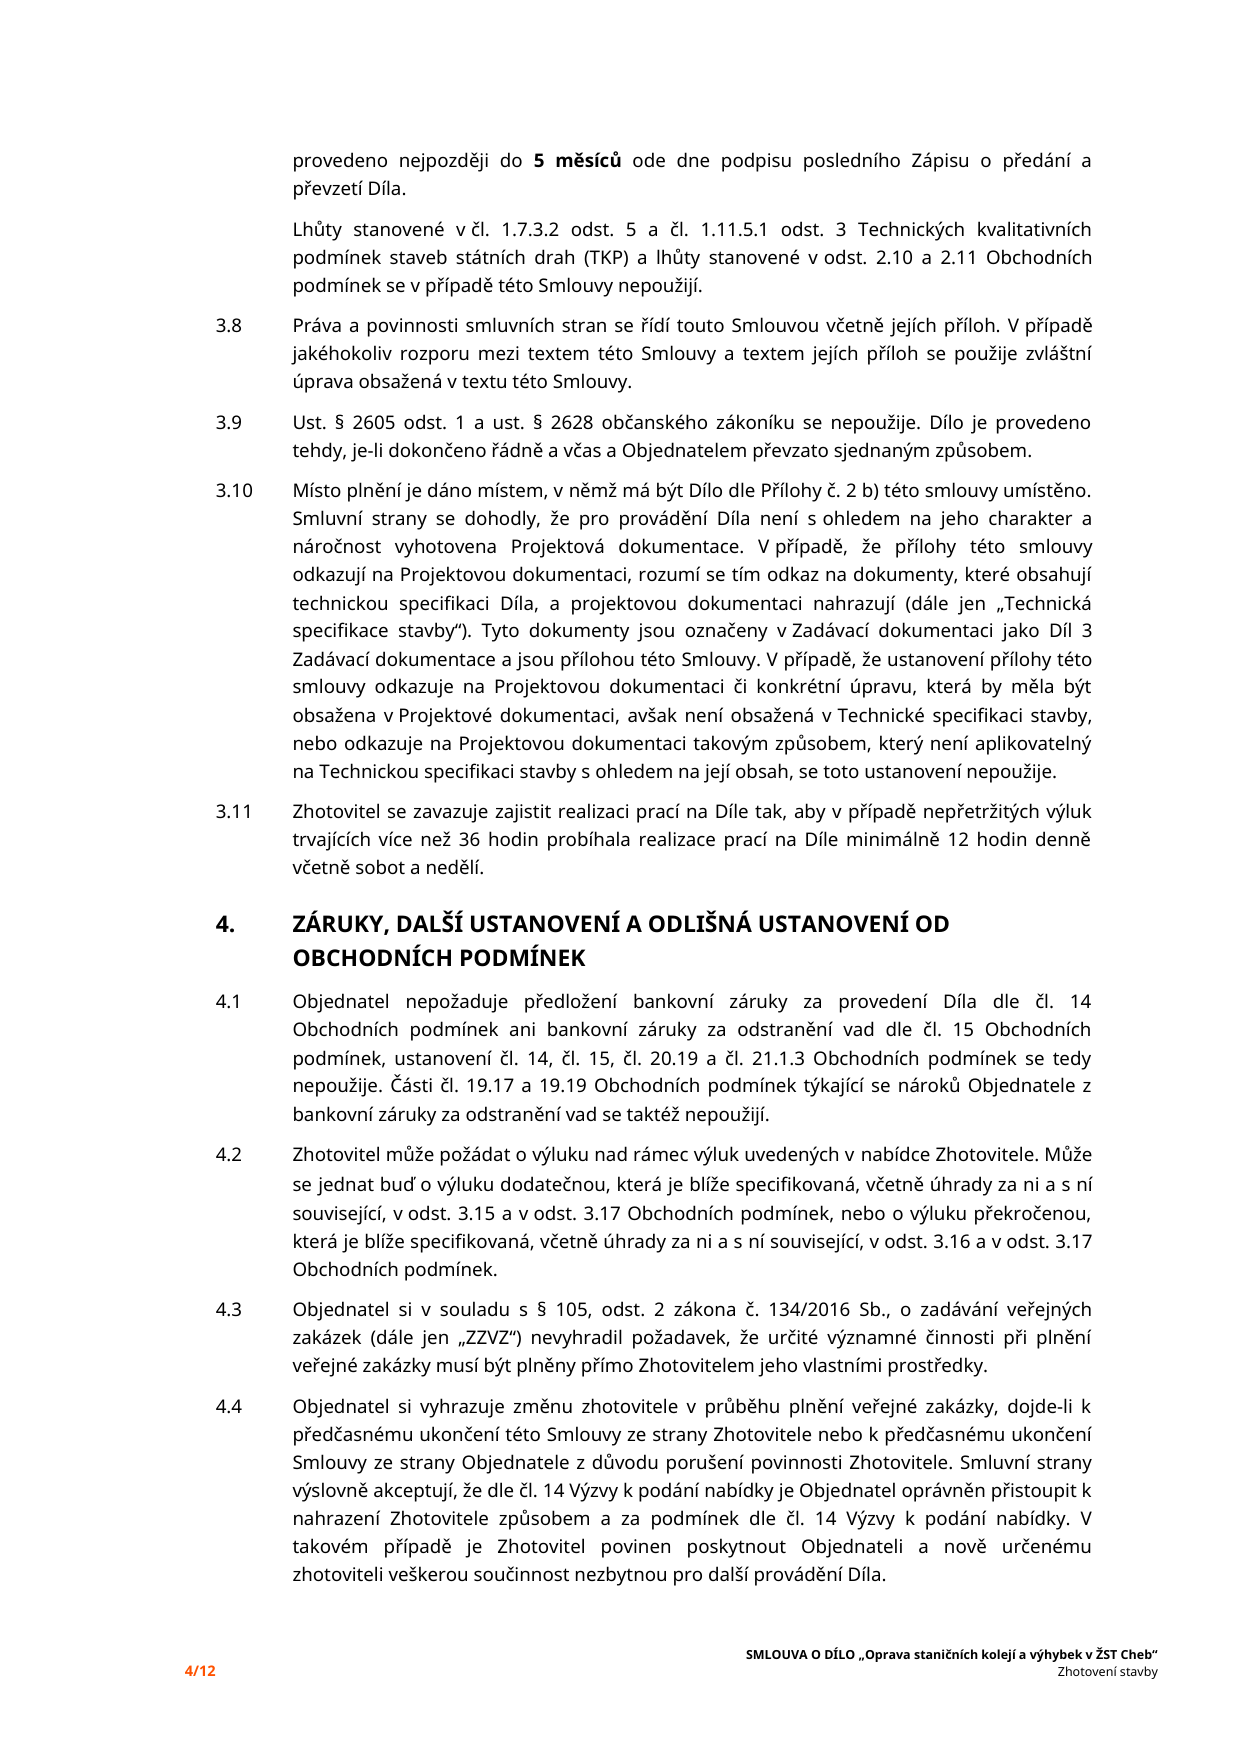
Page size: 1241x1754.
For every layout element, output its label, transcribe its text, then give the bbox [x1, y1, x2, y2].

text Místo plnění je dáno místem, v němž má být Dílo dle Přílohy č. 2 b) této smlouvy umístěno. Smluvní strany se dohodly, že pro provádění Díla není s ohledem na jeho charakter a náročnost vyhotovena Projektová dokumentace. V případě, že přílohy této smlouvy odkazují na Projektovou dokumentaci, rozumí se tím odkaz na dokumenty, které obsahují technickou specifikaci Díla, a projektovou dokumentaci nahrazují (dále jen „Technická specifikace stavby“). Tyto dokumenty jsou označeny v Zadávací dokumentaci jako Díl 3 Zadávací dokumentace a jsou přílohou této Smlouvy. V případě, že ustanovení přílohy této smlouvy odkazuje na Projektovou dokumentaci či konkrétní úpravu, která by měla být obsažena v Projektové dokumentaci, avšak není obsažená v Technické specifikaci stavby, nebo odkazuje na Projektovou dokumentaci takovým způsobem, který není aplikovatelný na Technickou specifikaci stavby s ohledem na její obsah, se toto ustanovení nepoužije. [216, 478, 1093, 783]
text Zhotovitel se zavazuje zajistit realizaci prací na Díle tak, aby v případě nepřetržitých výluk trvajících více než 36 hodin probíhala realizace prací na Díle minimálně 12 hodin denně včetně sobot a nedělí. [216, 798, 1093, 880]
text Objednatel nepožaduje předložení bankovní záruky za provedení Díla dle čl. 14 Obchodních podmínek ani bankovní záruky za odstranění vad dle čl. 15 Obchodních podmínek, ustanovení čl. 14, čl. 15, čl. 20.19 a čl. 21.1.3 Obchodních podmínek se tedy nepoužije. Části čl. 19.17 a 19.19 Obchodních podmínek týkající se nároků Objednatele z bankovní záruky za odstranění vad se taktéž nepoužijí. [216, 989, 1093, 1126]
text Lhůty stanovené v čl. 1.7.3.2 odst. 5 a čl. 1.11.5.1 odst. 3 Technických kvalitativních podmínek staveb státních drah (TKP) a lhůty stanovené v odst. 2.10 a 2.11 Obchodních podmínek se v případě této Smlouvy nepoužijí. [292, 216, 1093, 298]
text Objednatel si vyhrazuje změnu zhotovitele v průběhu plnění veřejné zakázky, dojde-li k předčasnému ukončení této Smlouvy ze strany Zhotovitele nebo k předčasnému ukončení Smlouvy ze strany Objednatele z důvodu porušení povinnosti Zhotovitele. Smluvní strany výslovně akceptují, že dle čl. 14 Výzvy k podání nabídky je Objednatel oprávněn přistoupit k nahrazení Zhotovitele způsobem a za podmínek dle čl. 14 Výzvy k podání nabídky. V takovém případě je Zhotovitel povinen poskytnout Objednateli a nově určenému zhotoviteli veškerou součinnost nezbytnou pro další provádění Díla. [216, 1393, 1093, 1587]
text Práva a povinnosti smluvních stran se řídí touto Smlouvou včetně jejích příloh. V případě jakéhokoliv rozporu mezi textem této Smlouvy a textem jejích příloh se použije zvláštní úprava obsažená v textu této Smlouvy. [216, 313, 1093, 394]
text Ust. § 2605 odst. 1 a ust. § 2628 občanského zákoníku se nepoužije. Dílo je provedeno tehdy, je-li dokončeno řádně a včas a Objednatelem převzato sjednaným způsobem. [216, 409, 1093, 463]
text Zhotovitel může požádat o výluku nad rámec výluk uvedených v nabídce Zhotovitele. Může se jednat buď o výluku dodatečnou, která je blíže specifikovaná, včetně úhrady za ni a s ní související, v odst. 3.15 a v odst. 3.17 Obchodních podmínek, nebo o výluku překročenou, která je blíže specifikovaná, včetně úhrady za ni a s ní související, v odst. 3.16 a v odst. 3.17 Obchodních podmínek. [216, 1141, 1093, 1282]
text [292, 147, 1093, 201]
text ZÁRUKY, DALŠÍ USTANOVENÍ A ODLIŠNÁ USTANOVENÍ OD OBCHODNÍCH PODMÍNEK [216, 907, 1093, 973]
text Objednatel si v souladu s § 105, odst. 2 zákona č. 134/2016 Sb., o zadávání veřejných zakázek (dále jen „ZZVZ“) nevyhradil požadavek, že určité významné činnosti při plnění veřejné zakázky musí být plněny přímo Zhotovitelem jeho vlastními prostředky. [216, 1297, 1093, 1378]
